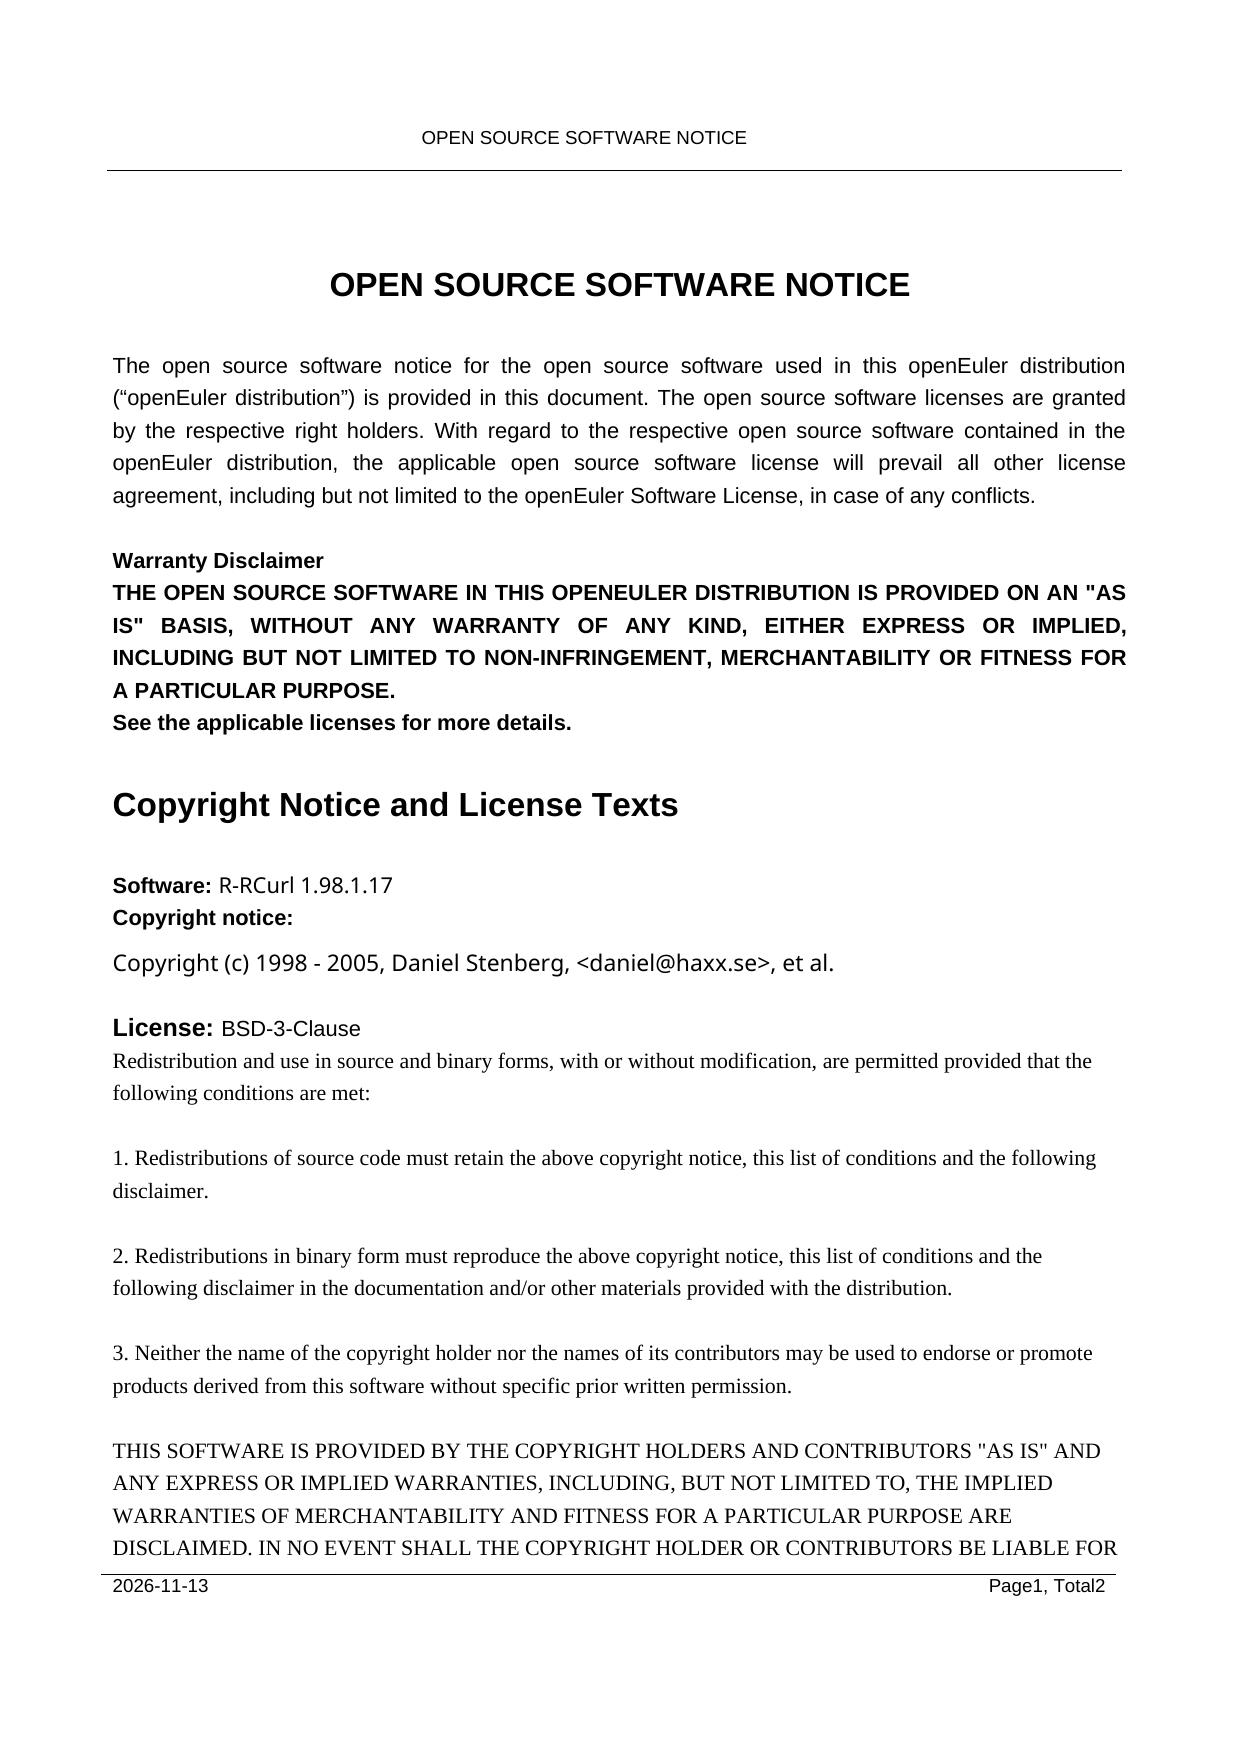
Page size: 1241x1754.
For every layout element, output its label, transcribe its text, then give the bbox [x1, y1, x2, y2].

text OPEN SOURCE SOFTWARE NOTICE [112, 251, 1128, 316]
text Copyright Notice and License Texts [112, 771, 1128, 836]
text Warranty Disclaimer [112, 544, 1128, 576]
text Copyright (c) 1998 - 2005, Daniel Stenberg, <daniel@haxx.se>, et al. [112, 947, 1128, 1012]
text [112, 1044, 1128, 1564]
title Software: R-RCurl 1.98.1.17 [112, 869, 1128, 901]
text THE OPEN SOURCE SOFTWARE IN THIS OPENEULER DISTRIBUTION IS PROVIDED ON AN "AS IS" BASIS, WITHOUT ANY WARRANTY OF ANY KIND, EITHER EXPRESS OR IMPLIED, INCLUDING BUT NOT LIMITED TO NON-INFRINGEMENT, MERCHANTABILITY OR FITNESS FOR A PARTICULAR PURPOSE. See the applicable licenses for more details. [112, 576, 1128, 739]
text Copyright notice: [112, 901, 1128, 934]
text License: BSD-3-Clause [112, 1012, 1128, 1044]
text The open source software notice for the open source software used in this openEuler distribution (“openEuler distribution”) is provided in this document. The open source software licenses are granted by the respective right holders. With regard to the respective open source software contained in the openEuler distribution, the applicable open source software license will prevail all other license agreement, including but not limited to the openEuler Software License, in case of any conflicts. [112, 349, 1128, 511]
